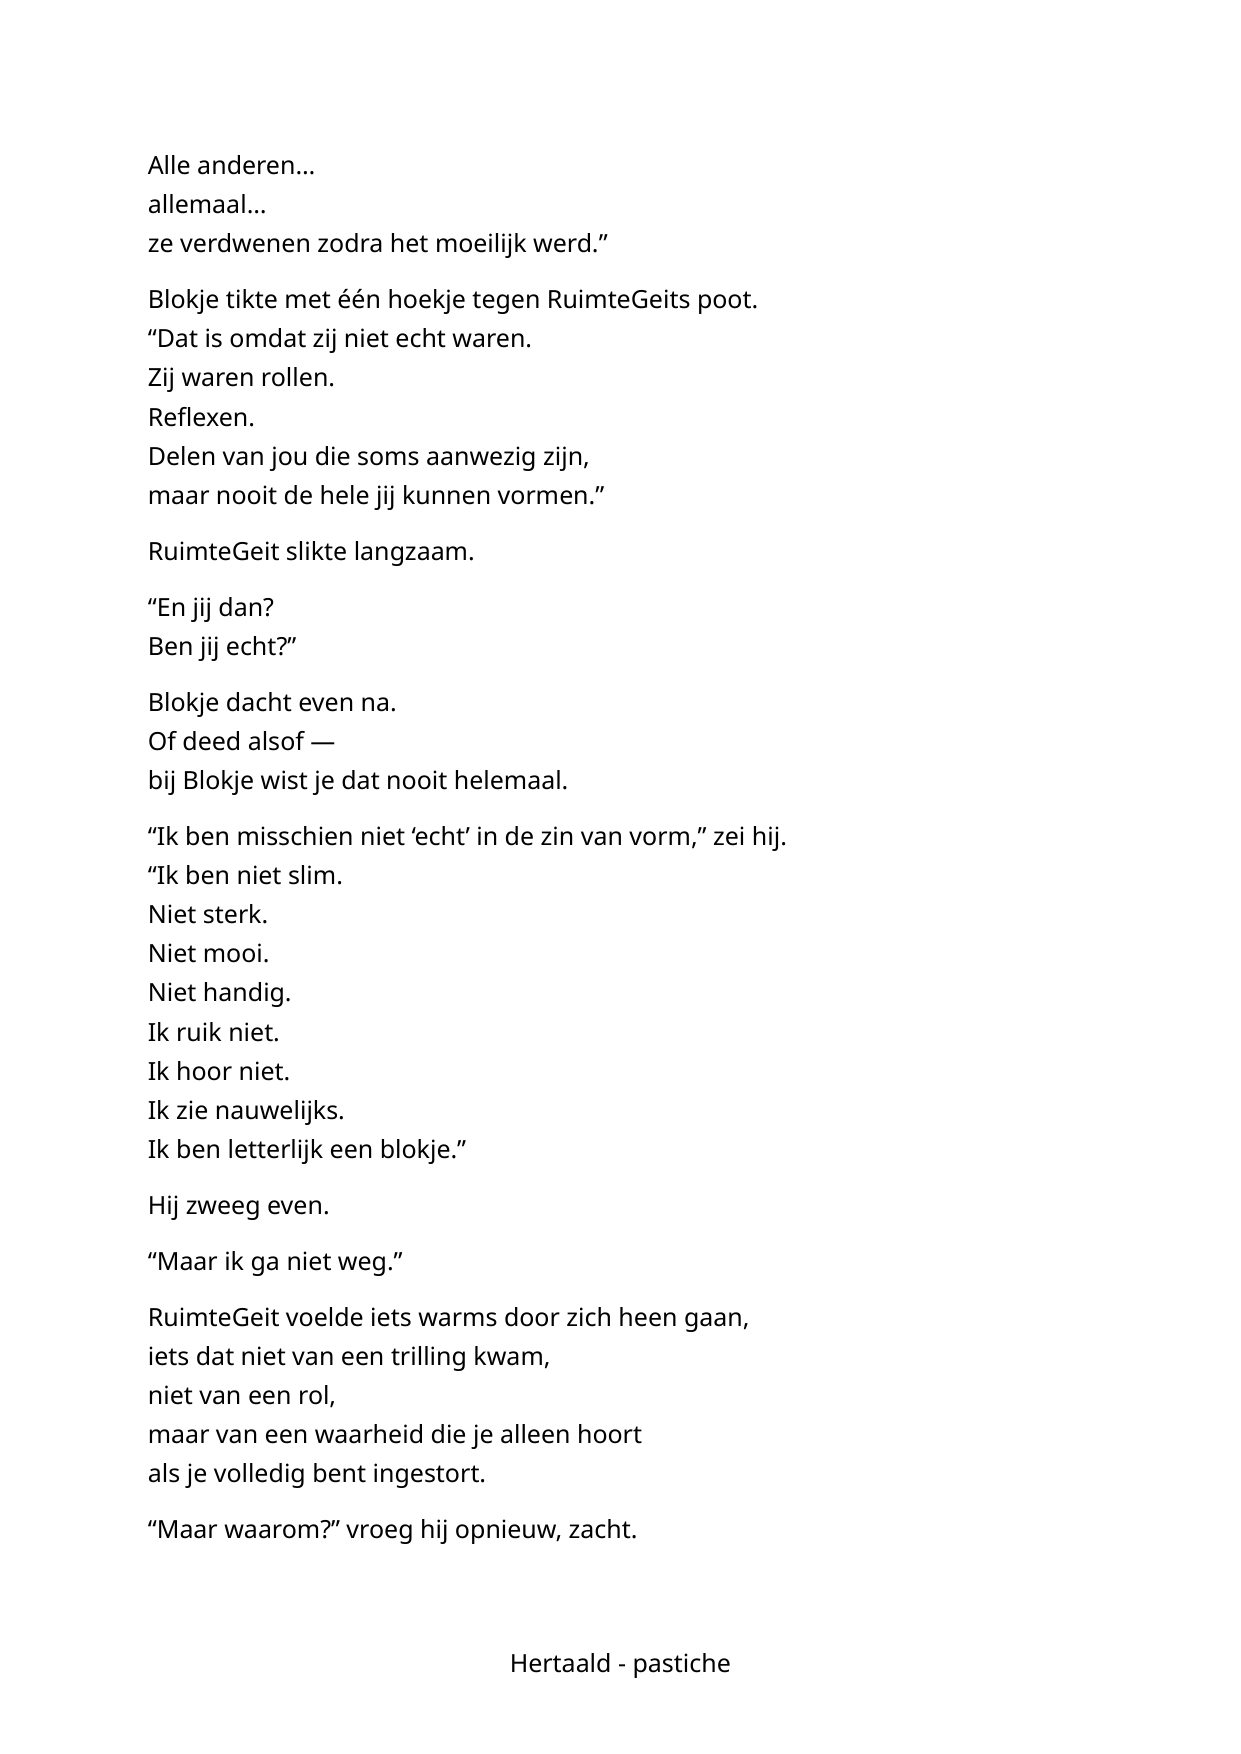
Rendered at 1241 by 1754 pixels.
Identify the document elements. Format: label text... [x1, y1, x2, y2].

text “Ik ben misschien niet ‘echt’ in de zin van vorm,” zei hij. “Ik ben niet slim. Niet sterk. Niet mooi. Niet handig. Ik ruik niet. Ik hoor niet. Ik zie nauwelijks. Ik ben letterlijk een blokje.” [148, 818, 1093, 1166]
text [148, 148, 1093, 260]
text RuimteGeit voelde iets warms door zich heen gaan, iets dat niet van een trilling kwam, niet van een rol, maar van een waarheid die je alleen hoort als je volledig bent ingestort. [148, 1299, 1093, 1490]
text Hij zweeg even. [148, 1188, 1093, 1222]
text “Maar ik ga niet weg.” [148, 1243, 1093, 1277]
text “En jij dan? Ben jij echt?” [148, 589, 1093, 662]
text Blokje tikte met één hoekje tegen RuimteGeits poot. “Dat is omdat zij niet echt waren. Zij waren rollen. Reflexen. Delen van jou die soms aanwezig zijn, maar nooit de hele jij kunnen vormen.” [148, 282, 1093, 512]
text “Maar waarom?” vroeg hij opnieuw, zacht. [148, 1512, 1093, 1546]
text Blokje dacht even na. Of deed alsof — bij Blokje wist je dat nooit helemaal. [148, 684, 1093, 797]
text RuimteGeit slikte langzaam. [148, 533, 1093, 567]
